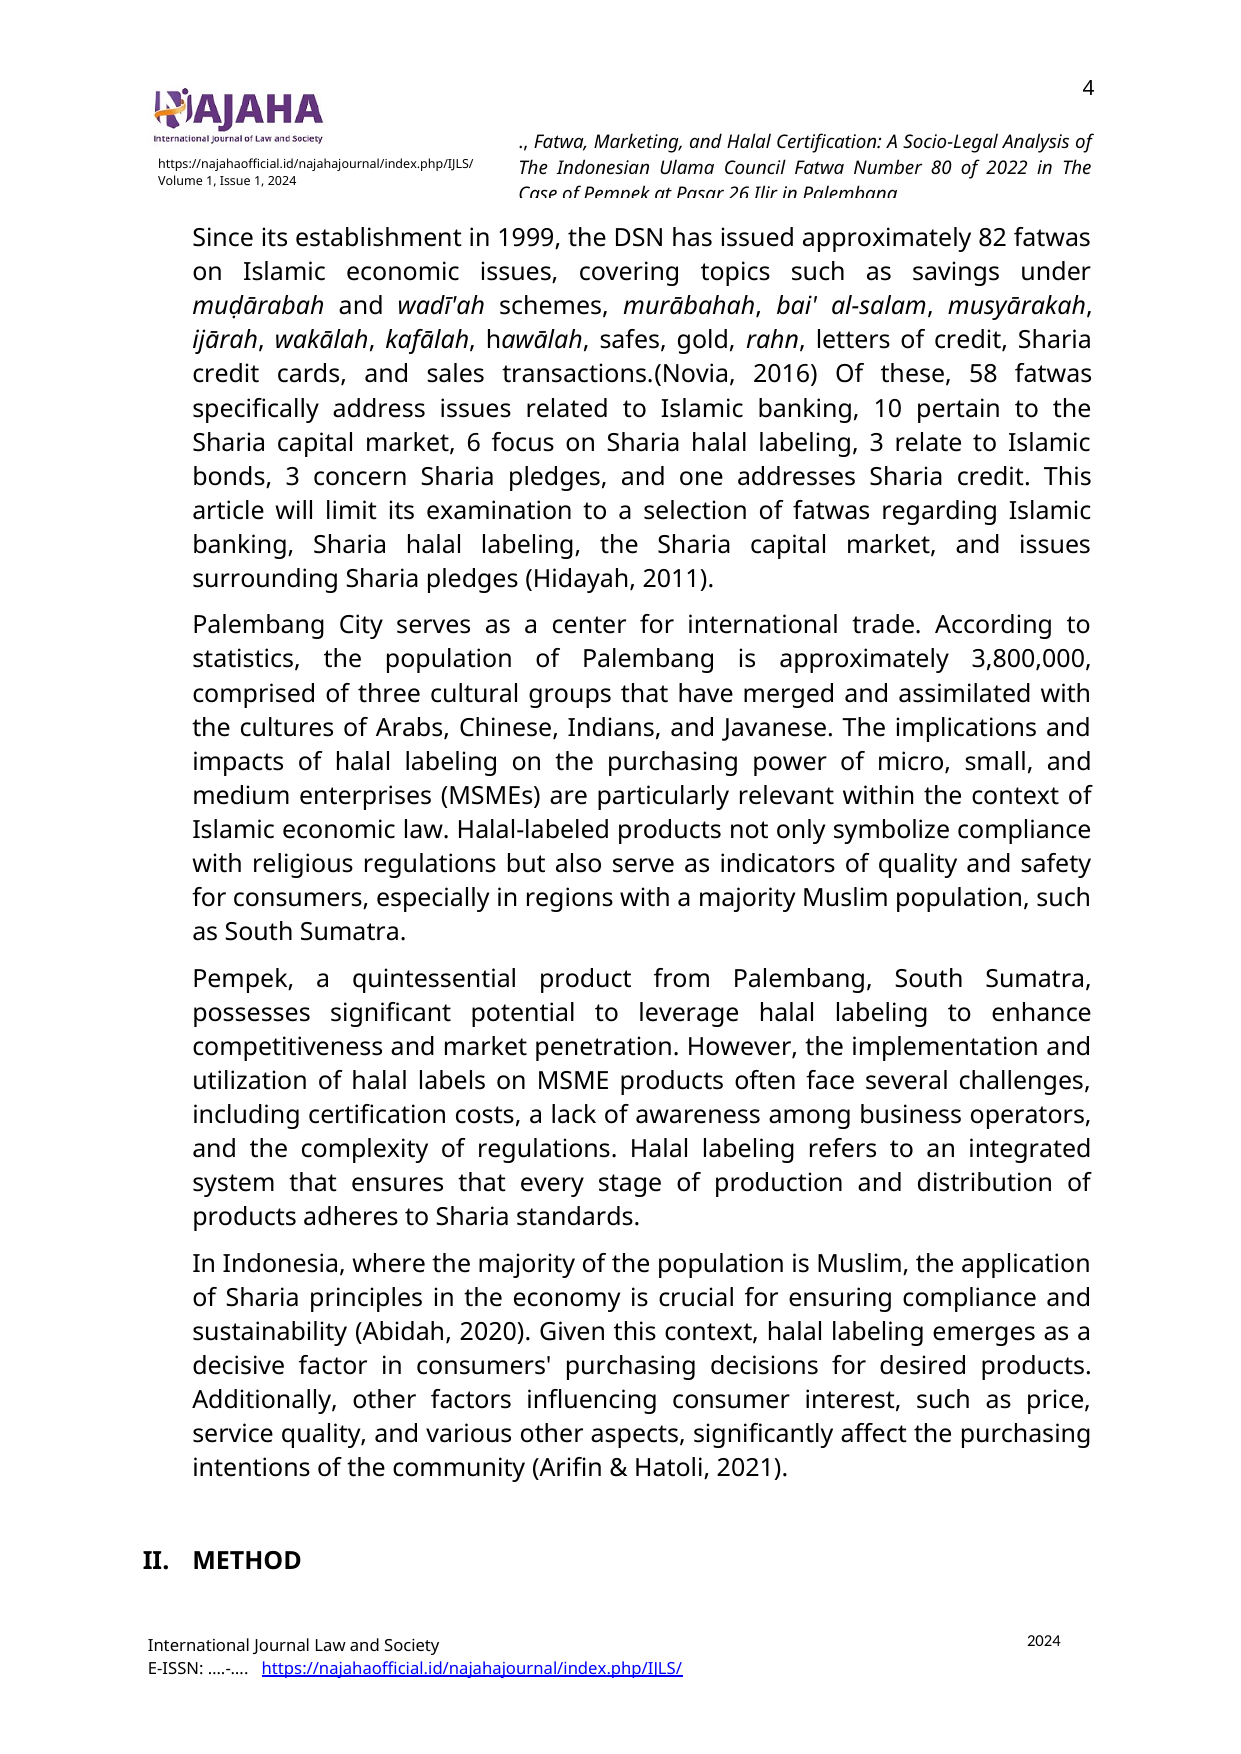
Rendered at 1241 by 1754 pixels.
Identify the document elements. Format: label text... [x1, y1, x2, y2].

list METHOD [169, 1543, 1092, 1577]
picture [147, 75, 328, 158]
text Pempek, a quintessential product from Palembang, South Sumatra, possesses significant potential to leverage halal labeling to enhance competitiveness and market penetration. However, the implementation and utilization of halal labels on MSME products often face several challenges, including certification costs, a lack of awareness among business operators, and the complexity of regulations. Halal labeling refers to an integrated system that ensures that every stage of production and distribution of products adheres to Sharia standards. [192, 960, 1092, 1233]
text In Indonesia, where the majority of the population is Muslim, the application of Sharia principles in the economy is crucial for ensuring compliance and sustainability (Abidah, 2020). Given this context, halal labeling emerges as a decisive factor in consumers' purchasing decisions for desired products. Additionally, other factors influencing consumer interest, such as price, service quality, and various other aspects, significantly affect the purchasing intentions of the community (Arifin & Hatoli, 2021). [192, 1245, 1092, 1484]
text Since its establishment in 1999, the DSN has issued approximately 82 fatwas on Islamic economic issues, covering topics such as savings under muḍārabah and wadī'ah schemes, murābahah, bai' al-salam, musyārakah, ijārah, wakālah, kafālah, hawālah, safes, gold, rahn, letters of credit, Sharia credit cards, and sales transactions.(Novia, 2016) Of these, 58 fatwas specifically address issues related to Islamic banking, 10 pertain to the Sharia capital market, 6 focus on Sharia halal labeling, 3 relate to Islamic bonds, 3 concern Sharia pledges, and one addresses Sharia credit. This article will limit its examination to a selection of fatwas regarding Islamic banking, Sharia halal labeling, the Sharia capital market, and issues surrounding Sharia pledges (Hidayah, 2011). [192, 220, 1092, 594]
text Palembang City serves as a center for international trade. According to statistics, the population of Palembang is approximately 3,800,000, comprised of three cultural groups that have merged and assimilated with the cultures of Arabs, Chinese, Indians, and Javanese. The implications and impacts of halal labeling on the purchasing power of micro, small, and medium enterprises (MSMEs) are particularly relevant within the context of Islamic economic law. Halal-labeled products not only symbolize compliance with religious regulations but also serve as indicators of quality and safety for consumers, especially in regions with a majority Muslim population, such as South Sumatra. [192, 607, 1092, 948]
